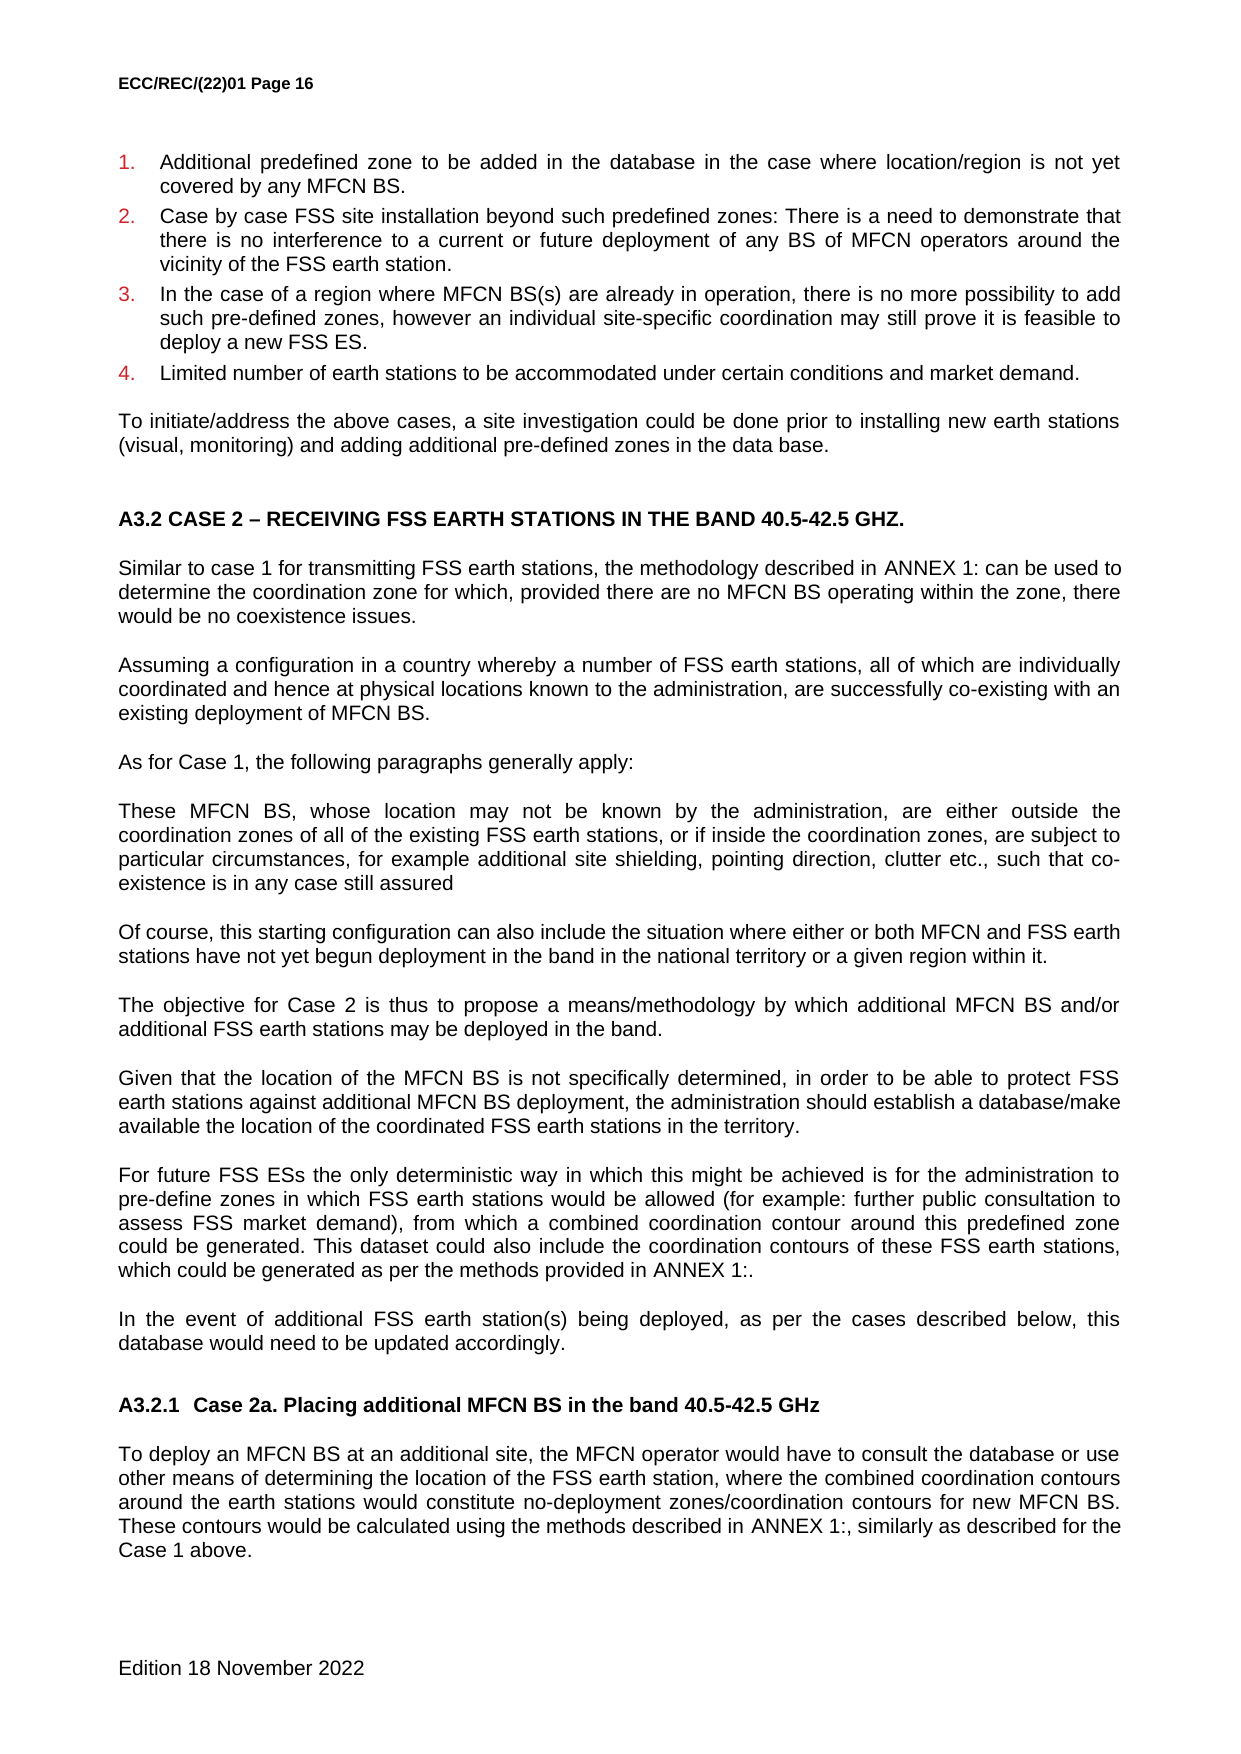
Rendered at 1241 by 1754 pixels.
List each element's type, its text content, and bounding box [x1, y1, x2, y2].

text To deploy an MFCN BS at an additional site, the MFCN operator would have to consult the database or use other means of determining the location of the FSS earth station, where the combined coordination contours around the earth stations would constitute no-deployment zones/coordination contours for new MFCN BS. These contours would be calculated using the methods described in ANNEX 1, similarly as described for the Case 1 above. [118, 1442, 1122, 1561]
list Additional predefined zone to be added in the database in the case where location/region is not yet covered by any MFCN BS. [118, 150, 1122, 198]
text Of course, this starting configuration can also include the situation where either or both MFCN and FSS earth stations have not yet begun deployment in the band in the national territory or a given region within it. [118, 920, 1122, 968]
text To initiate/address the above cases, a site investigation could be done prior to installing new earth stations (visual, monitoring) and adding additional pre-defined zones in the data base. [118, 409, 1122, 457]
text For future FSS ESs the only deterministic way in which this might be achieved is for the administration to pre-define zones in which FSS earth stations would be allowed (for example: further public consultation to assess FSS market demand), from which a combined coordination contour around this predefined zone could be generated. This dataset could also include the coordination contours of these FSS earth stations, which could be generated as per the methods provided in ANNEX 1. [118, 1162, 1122, 1282]
text Similar to case 1 for transmitting FSS earth stations, the methodology described in ANNEX 1 can be used to determine the coordination zone for which, provided there are no MFCN BS operating within the zone, there would be no coexistence issues. [118, 556, 1122, 628]
text These MFCN BS, whose location may not be known by the administration, are either outside the coordination zones of all of the existing FSS earth stations, or if inside the coordination zones, are subject to particular circumstances, for example additional site shielding, pointing direction, clutter etc., such that co-existence is in any case still assured [118, 799, 1122, 895]
list In the case of a region where MFCN BS(s) are already in operation, there is no more possibility to add such pre-defined zones, however an individual site-specific coordination may still prove it is feasible to deploy a new FSS ES. [118, 282, 1122, 354]
text As for Case 1, the following paragraphs generally apply: [118, 750, 1122, 774]
text The objective for Case 2 is thus to propose a means/methodology by which additional MFCN BS and/or additional FSS earth stations may be deployed in the band. [118, 993, 1122, 1041]
list Case by case FSS site installation beyond such predefined zones: There is a need to demonstrate that there is no interference to a current or future deployment of any BS of MFCN operators around the vicinity of the FSS earth station. [118, 204, 1122, 276]
text Given that the location of the MFCN BS is not specifically determined, in order to be able to protect FSS earth stations against additional MFCN BS deployment, the administration should establish a database/make available the location of the coordinated FSS earth stations in the territory. [118, 1066, 1122, 1137]
subtitle Case 2a. Placing additional MFCN BS in the band 40.5-42.5 GHz [118, 1393, 1122, 1417]
text Assuming a configuration in a country whereby a number of FSS earth stations, all of which are individually coordinated and hence at physical locations known to the administration, are successfully co-existing with an existing deployment of MFCN BS. [118, 653, 1122, 725]
list Limited number of earth stations to be accommodated under certain conditions and market demand. [118, 360, 1122, 384]
subtitle Case 2 – Receiving FSS earth stations in the band 40.5-42.5 GHz. [118, 507, 1122, 531]
text In the event of additional FSS earth station(s) being deployed, as per the cases described below, this database would need to be updated accordingly. [118, 1307, 1122, 1355]
